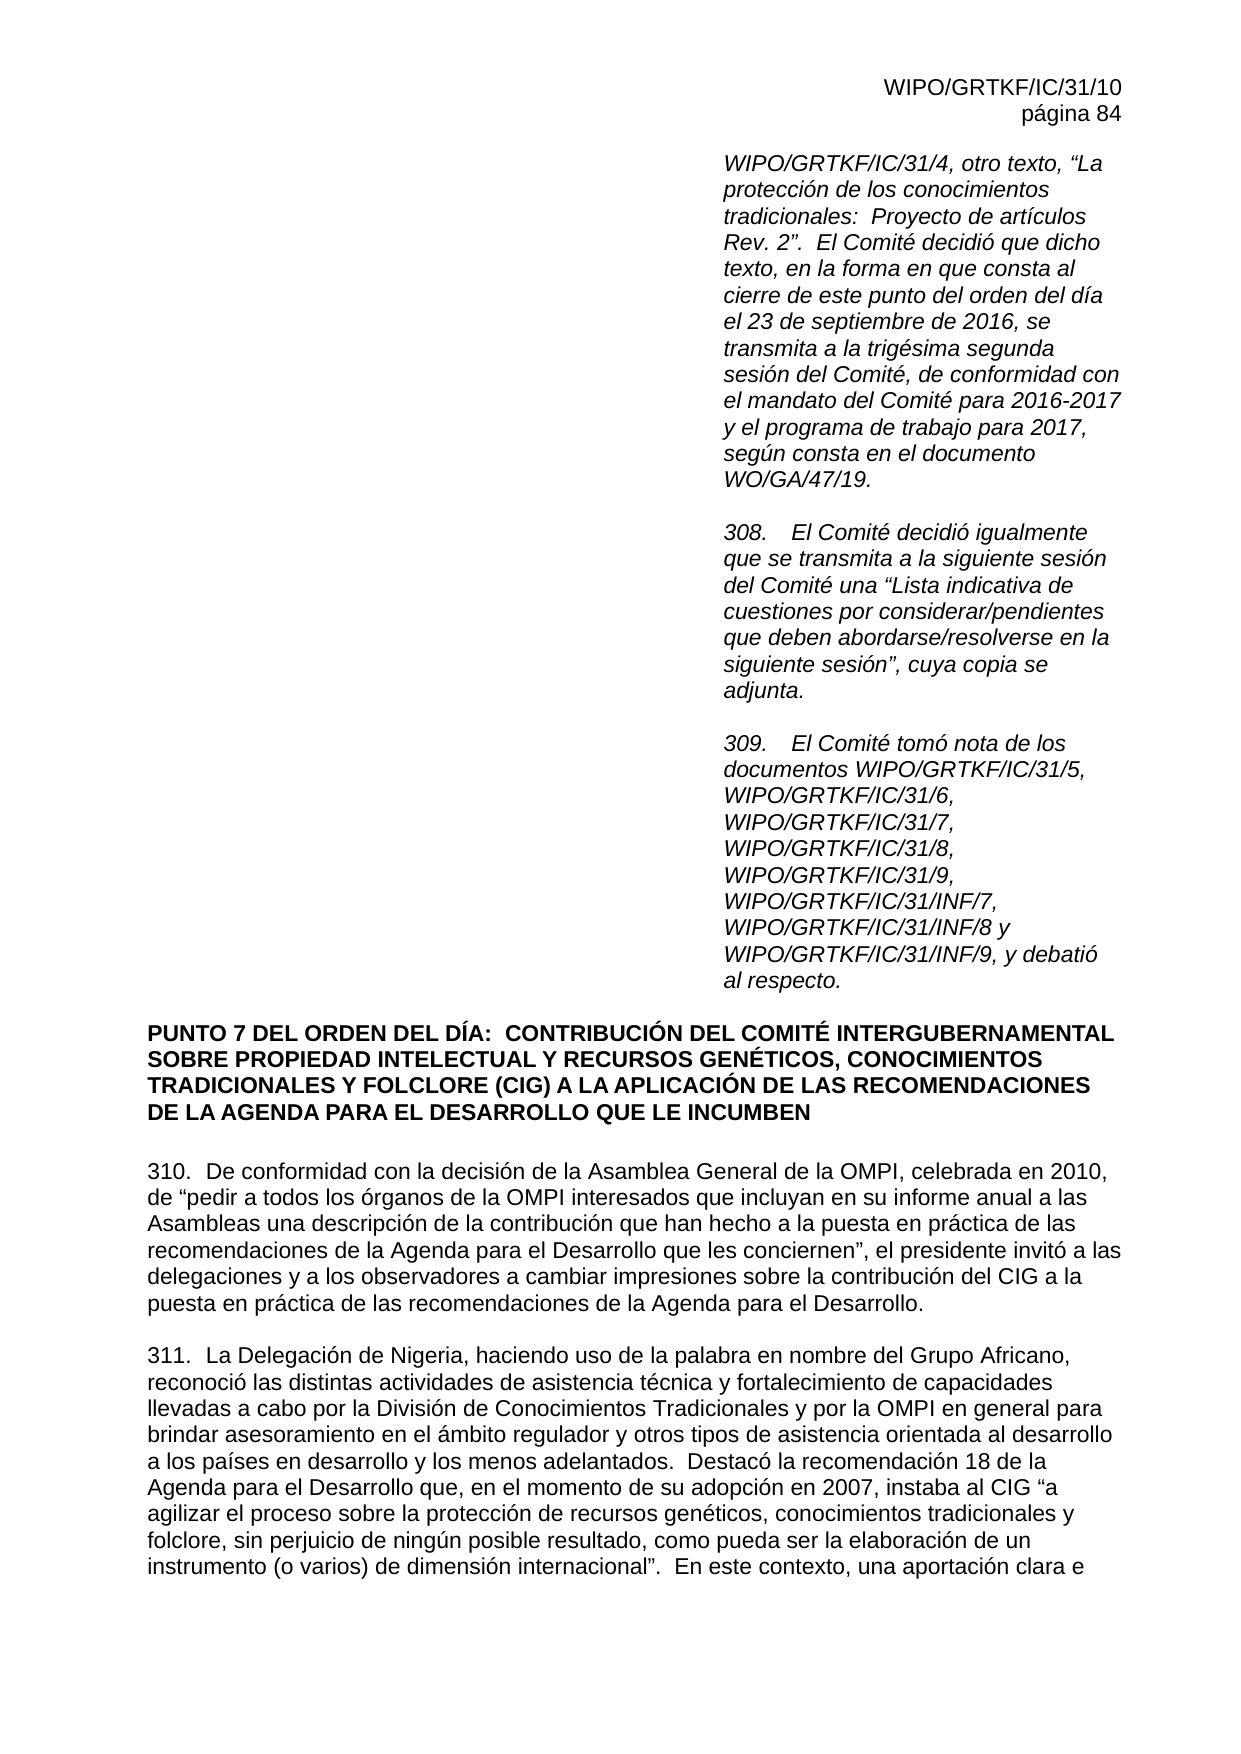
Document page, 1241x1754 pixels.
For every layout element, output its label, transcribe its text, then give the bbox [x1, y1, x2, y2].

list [147, 1342, 1122, 1579]
list El Comité tomó nota de los documentos WIPO/GRTKF/IC/31/5, WIPO/GRTKF/IC/31/6, WIPO/GRTKF/IC/31/7, WIPO/GRTKF/IC/31/8, WIPO/GRTKF/IC/31/9, WIPO/GRTKF/IC/31/INF/7, WIPO/GRTKF/IC/31/INF/8 y WIPO/GRTKF/IC/31/INF/9, y debatió al respecto. [723, 730, 1122, 993]
subtitle PUNTO 7 DEL orden del día: CONTRIBUCIÓN DEL COMITÉ INTERGUBERNAMENTAL SOBRE PROPIEDAD INTELECTUAL Y RECURSOS GENÉTICOS, CONOCIMIENTOS TRADICIONALES Y FOLCLORE (CIG) A LA APLICACIÓN DE LAS RECOMENDACIONES DE LA AGENDA PARA EL DESARROLLO QUE LE INCUMBEN [147, 1020, 1122, 1125]
list El Comité decidió igualmente que se transmita a la siguiente sesión del Comité una “Lista indicativa de cuestiones por considerar/pendientes que deben abordarse/resolverse en la siguiente sesión”, cuya copia se adjunta. [723, 519, 1122, 703]
list De conformidad con la decisión de la Asamblea General de la OMPI, celebrada en 2010, de “pedir a todos los órganos de la OMPI interesados que incluyan en su informe anual a las Asambleas una descripción de la contribución que han hecho a la puesta en práctica de las recomendaciones de la Agenda para el Desarrollo que les conciernen”, el presidente invitó a las delegaciones y a los observadores a cambiar impresiones sobre la contribución del CIG a la puesta en práctica de las recomendaciones de la Agenda para el Desarrollo. [147, 1158, 1122, 1316]
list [723, 150, 1122, 493]
